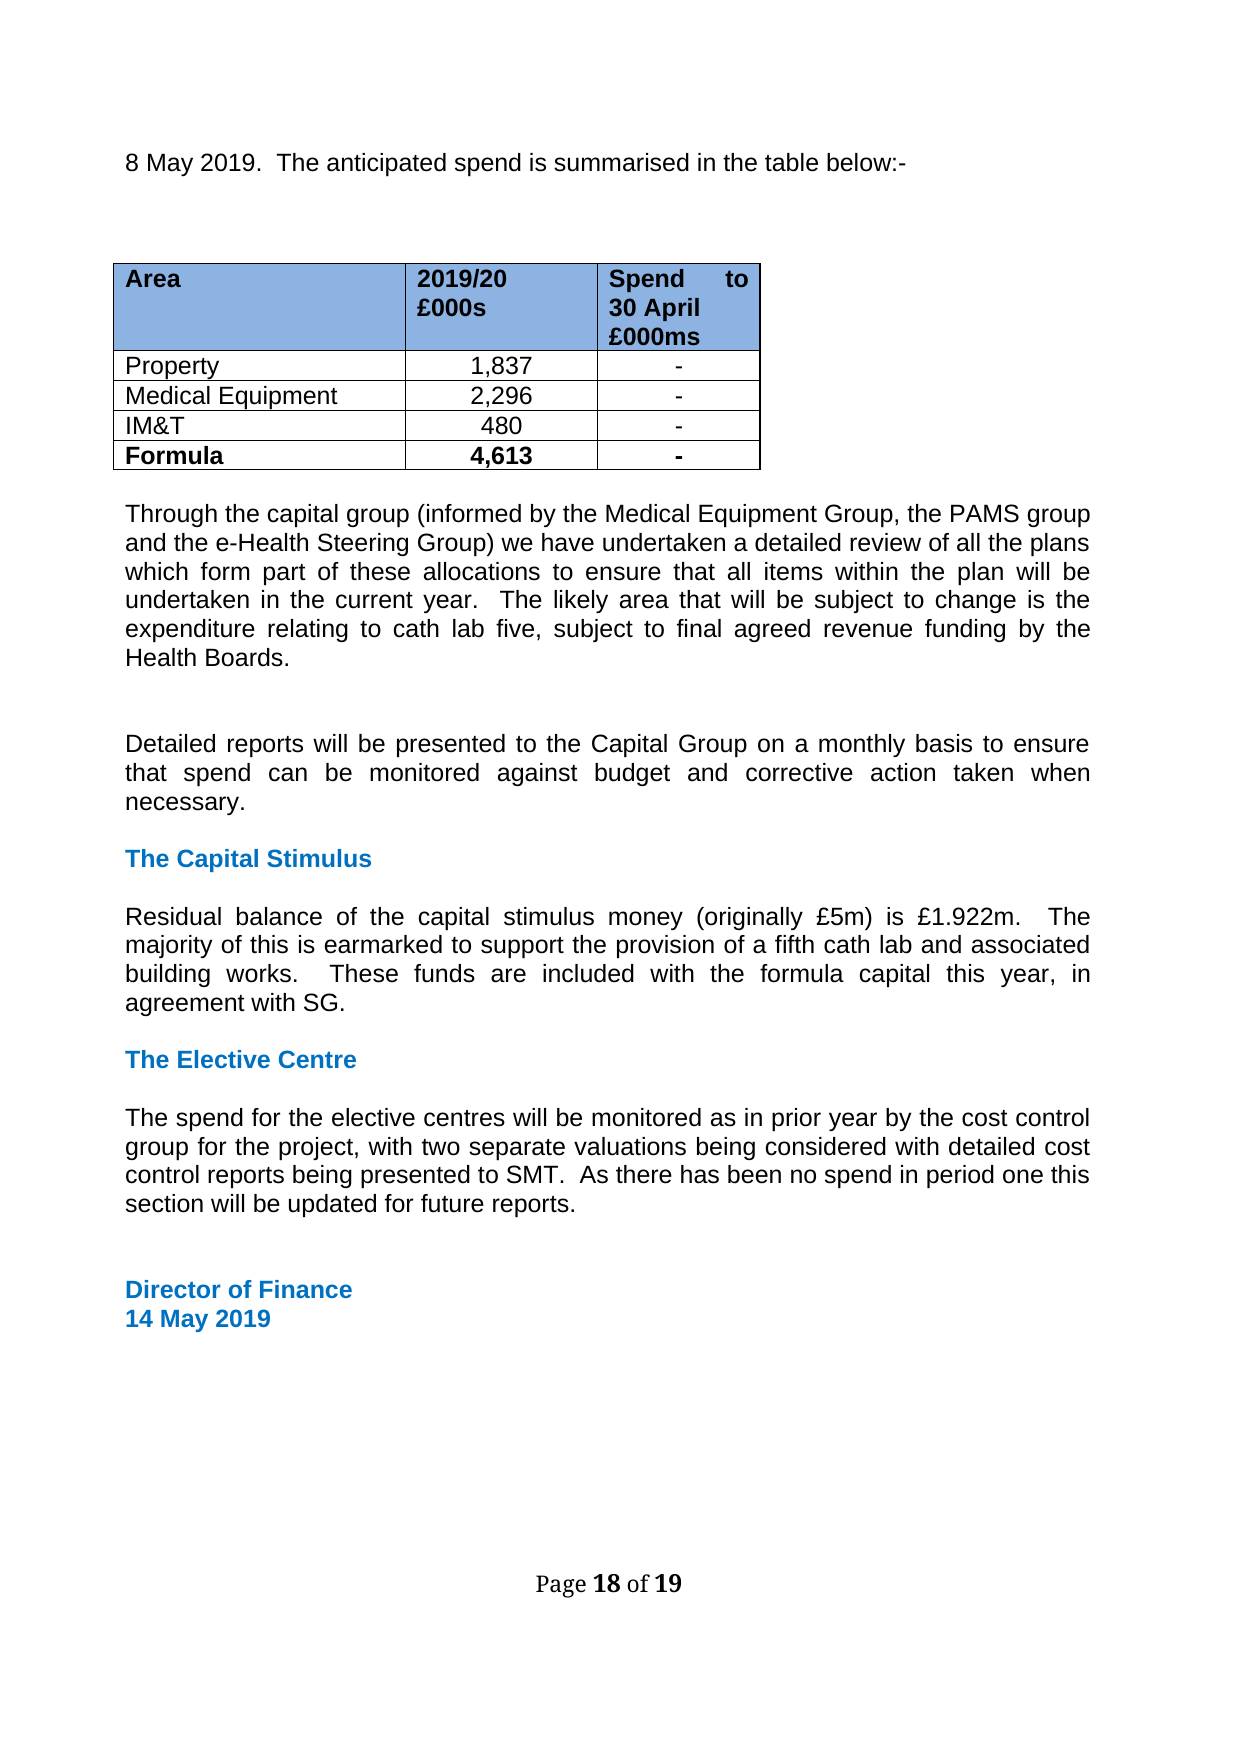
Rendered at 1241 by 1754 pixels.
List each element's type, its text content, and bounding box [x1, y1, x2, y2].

table_cell Medical Equipment [114, 381, 405, 410]
text The Elective Centre [125, 1045, 1092, 1074]
text Director of Finance [125, 1275, 1092, 1304]
table_cell - [598, 441, 759, 469]
text Detailed reports will be presented to the Capital Group on a monthly basis to ensure that spend can be monitored against budget and corrective action taken when necessary. [125, 729, 1092, 815]
table_header Area [114, 264, 405, 350]
table_cell - [598, 381, 759, 410]
table_cell 1,837 [406, 351, 597, 380]
table_cell 4,613 [406, 441, 597, 469]
table_cell Formula [114, 441, 405, 469]
table_cell Property [114, 351, 405, 380]
text The spend for the elective centres will be monitored as in prior year by the cost control group for the project, with two separate valuations being considered with detailed cost control reports being presented to SMT. As there has been no spend in period one this section will be updated for future reports. [125, 1103, 1092, 1218]
table_cell 2,296 [406, 381, 597, 410]
table_cell 480 [406, 411, 597, 439]
table_cell - [598, 411, 759, 439]
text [125, 148, 1092, 177]
table_header 2019/20 £000s [406, 264, 597, 350]
table_cell - [598, 351, 759, 380]
text The Capital Stimulus [125, 844, 1092, 873]
text Through the capital group (informed by the Medical Equipment Group, the PAMS group and the e-Health Steering Group) we have undertaken a detailed review of all the plans which form part of these allocations to ensure that all items within the plan will be undertaken in the current year. The likely area that will be subject to change is the expenditure relating to cath lab five, subject to final agreed revenue funding by the Health Boards. [125, 499, 1092, 672]
text Residual balance of the capital stimulus money (originally £5m) is £1.922m. The majority of this is earmarked to support the provision of a fifth cath lab and associated building works. These funds are included with the formula capital this year, in agreement with SG. [125, 902, 1092, 1017]
text 14 May 2019 [125, 1304, 1092, 1333]
table_cell IM&T [114, 411, 405, 439]
table_header Spend to 30 April £000ms [598, 264, 759, 350]
